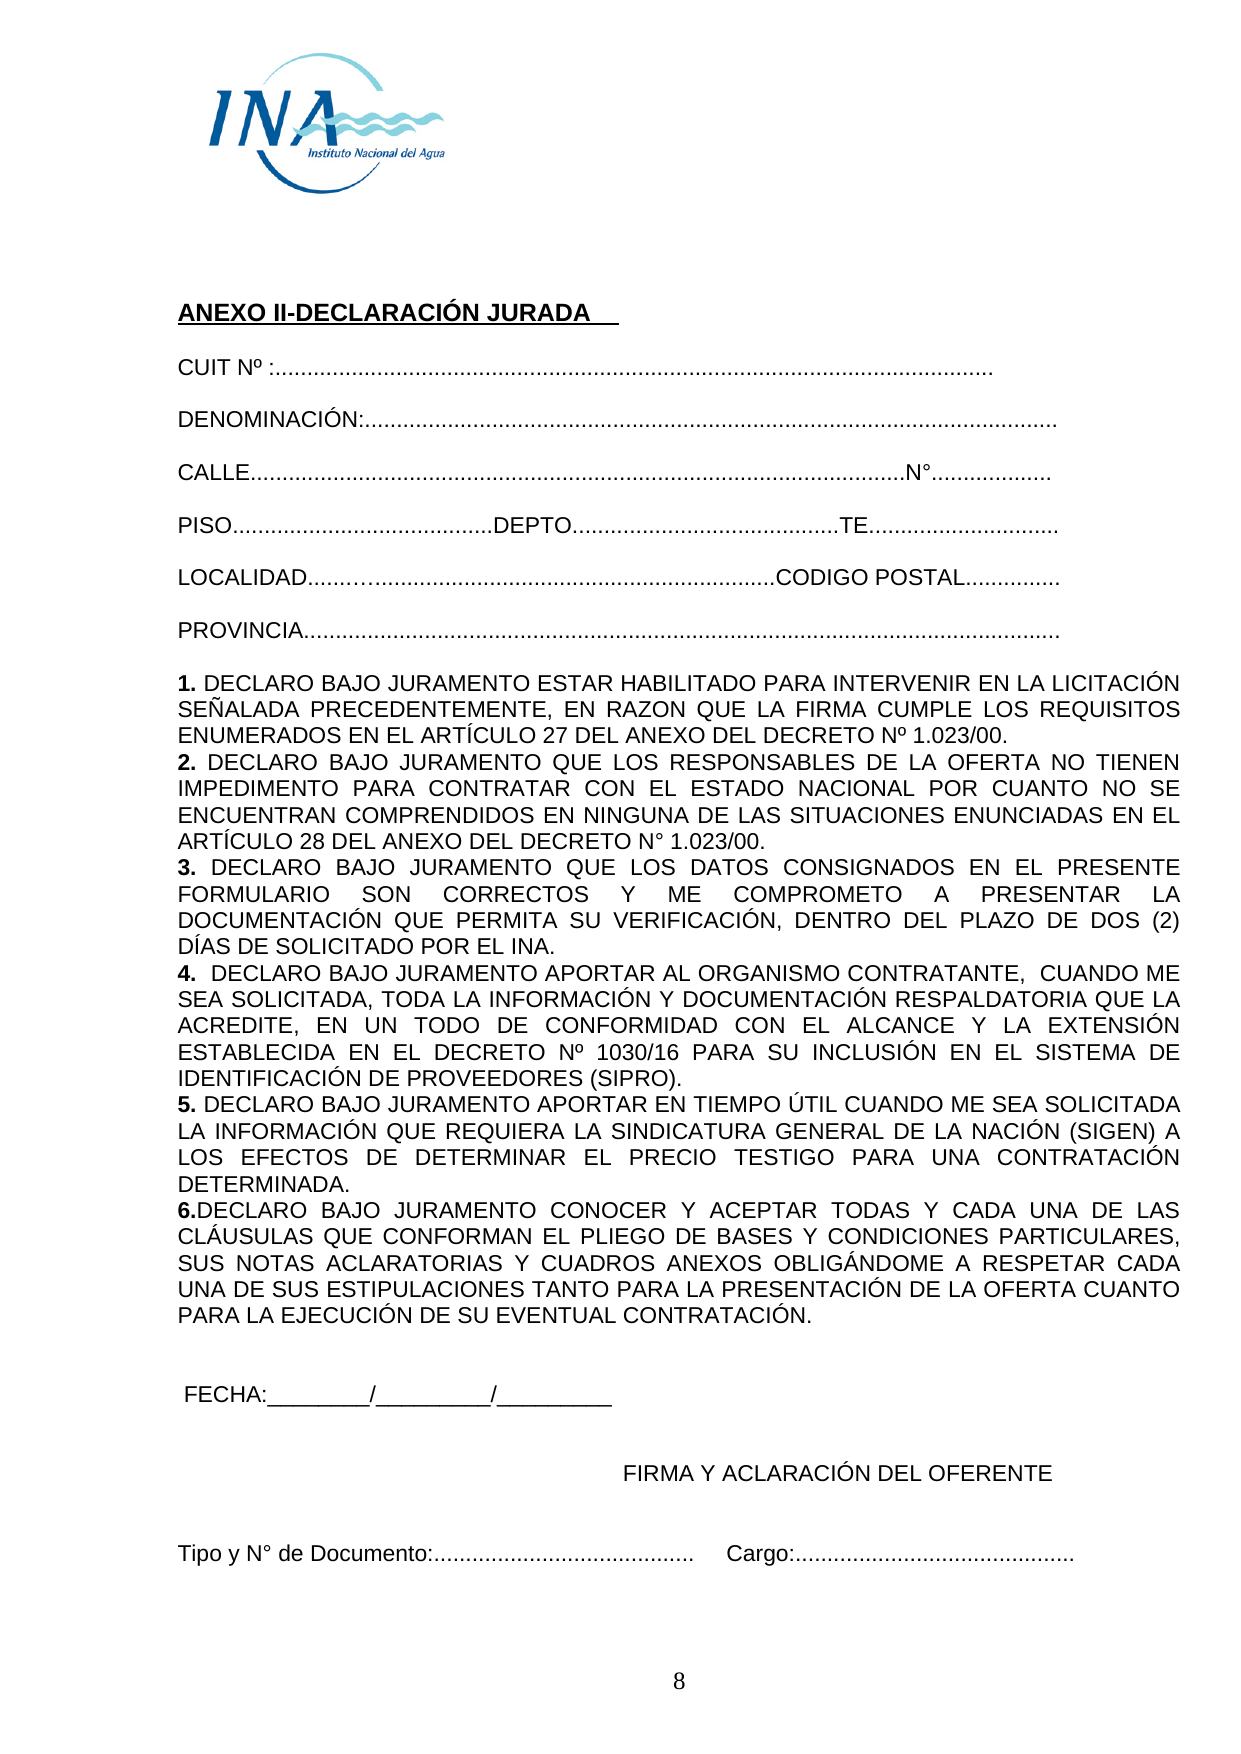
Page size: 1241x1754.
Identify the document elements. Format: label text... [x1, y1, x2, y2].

text LOCALIDAD.......…...............................................................CODIGO POSTAL............... [177, 564, 1181, 591]
text ANEXO II-DECLARACIÓN JURADA [177, 298, 1181, 327]
text PROVINCIA....................................................................................................................... [177, 617, 1181, 643]
text FECHA:________/_________/_________ [177, 1381, 1181, 1408]
text CUIT Nº :................................................................................................................. [177, 353, 1181, 380]
text FIRMA Y ACLARACIÓN DEL OFERENTE [177, 1460, 1181, 1487]
text 4. DECLARO BAJO JURAMENTO APORTAR AL ORGANISMO CONTRATANTE, CUANDO ME SEA SOLICITADA, TODA LA INFORMACIÓN Y DOCUMENTACIÓN RESPALDATORIA QUE LA ACREDITE, EN UN TODO DE CONFORMIDAD CON EL ALCANCE Y LA EXTENSIÓN ESTABLECIDA EN EL DECRETO Nº 1030/16 PARA SU INCLUSIÓN EN EL SISTEMA DE IDENTIFICACIÓN DE PROVEEDORES (SIPRO). [177, 960, 1181, 1091]
text DENOMINACIÓN:............................................................................................................. [177, 406, 1181, 433]
picture [195, 40, 462, 205]
text 5. DECLARO BAJO JURAMENTO APORTAR EN TIEMPO ÚTIL CUANDO ME SEA SOLICITADA LA INFORMACIÓN QUE REQUIERA LA SINDICATURA GENERAL DE LA NACIÓN (SIGEN) A LOS EFECTOS DE DETERMINAR EL PRECIO TESTIGO PARA UNA CONTRATACIÓN DETERMINADA. [177, 1091, 1181, 1197]
text Tipo y N° de Documento:......................................... Cargo:............................................ [177, 1539, 1181, 1566]
text 6.DECLARO BAJO JURAMENTO CONOCER Y ACEPTAR TODAS Y CADA UNA DE LAS CLÁUSULAS QUE CONFORMAN EL PLIEGO DE BASES Y CONDICIONES PARTICULARES, SUS NOTAS ACLARATORIAS Y CUADROS ANEXOS OBLIGÁNDOME A RESPETAR CADA UNA DE SUS ESTIPULACIONES TANTO PARA LA PRESENTACIÓN DE LA OFERTA CUANTO PARA LA EJECUCIÓN DE SU EVENTUAL CONTRATACIÓN. [177, 1197, 1181, 1329]
text 3. DECLARO BAJO JURAMENTO QUE LOS DATOS CONSIGNADOS EN EL PRESENTE FORMULARIO SON CORRECTOS Y ME COMPROMETO A PRESENTAR LA DOCUMENTACIÓN QUE PERMITA SU VERIFICACIÓN, DENTRO DEL PLAZO DE DOS (2) DÍAS DE SOLICITADO POR EL INA. [177, 854, 1181, 960]
text PISO.........................................DEPTO..........................................TE.............................. [177, 512, 1181, 538]
text 2. DECLARO BAJO JURAMENTO QUE LOS RESPONSABLES DE LA OFERTA NO TIENEN IMPEDIMENTO PARA CONTRATAR CON EL ESTADO NACIONAL POR CUANTO NO SE ENCUENTRAN COMPRENDIDOS EN NINGUNA DE LAS SITUACIONES ENUNCIADAS EN EL ARTÍCULO 28 DEL ANEXO DEL DECRETO N° 1.023/00. [177, 749, 1181, 854]
text 1. DECLARO BAJO JURAMENTO ESTAR HABILITADO PARA INTERVENIR EN LA LICITACIÓN SEÑALADA PRECEDENTEMENTE, EN RAZON QUE LA FIRMA CUMPLE LOS REQUISITOS ENUMERADOS EN EL ARTÍCULO 27 DEL ANEXO DEL DECRETO Nº 1.023/00. [177, 670, 1181, 749]
text CALLE.......................................................................................................N°................... [177, 459, 1181, 485]
